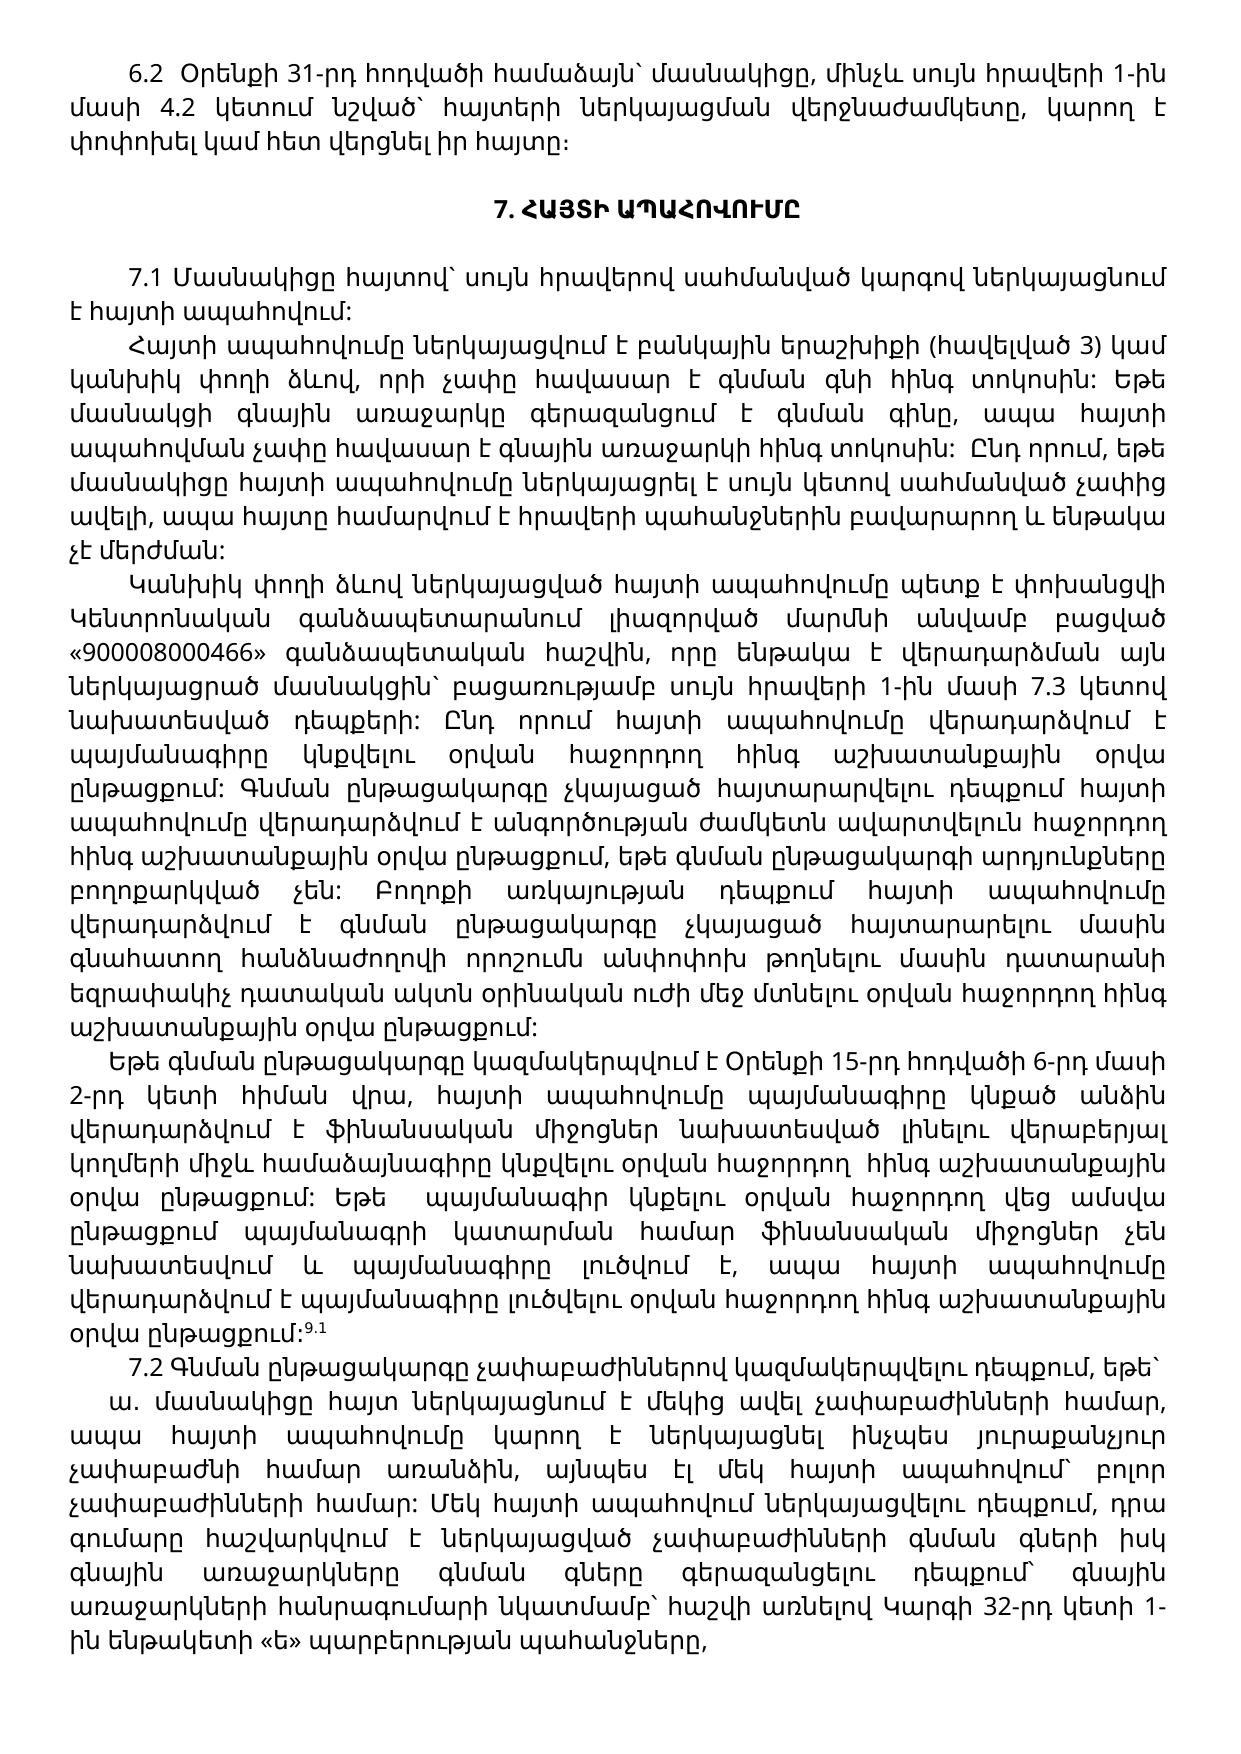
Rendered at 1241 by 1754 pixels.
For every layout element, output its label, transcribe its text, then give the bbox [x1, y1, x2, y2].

text 7.1 Մասնակիցը հայտով` սույն հրավերով սահմանված կարգով ներկայացնում է հայտի ապահովում: [69, 260, 1167, 328]
text 7. ՀԱՅՏԻ ԱՊԱՀՈՎՈՒՄԸ [69, 192, 1167, 226]
text 6.2 Օրենքի 31-րդ հոդվածի համաձայն` մասնակիցը, մինչև սույն հրավերի 1-ին մասի 4.2 կետում նշված` հայտերի ներկայացման վերջնաժամկետը, կարող է փոփոխել կամ հետ վերցնել իր հայտը։ [69, 56, 1167, 158]
text Կանխիկ փողի ձևով ներկայացված հայտի ապահովումը պետք է փոխանցվի Կենտրոնական գանձապետարանում լիազորված մարմնի անվամբ բացված «900008000466» գանձապետական հաշվին, որը ենթակա է վերադարձման այն ներկայացրած մասնակցին` բացառությամբ սույն հրավերի 1-ին մասի 7.3 կետով նախատեսված դեպքերի: Ընդ որում հայտի ապահովումը վերադարձվում է պայմանագիրը կնքվելու օրվան հաջորդող հինգ աշխատանքային օրվա ընթացքում: Գնման ընթացակարգը չկայացած հայտարարվելու դեպքում հայտի ապահովումը վերադարձվում է անգործության ժամկետն ավարտվելուն հաջորդող հինգ աշխատանքային օրվա ընթացքում, եթե գնման ընթացակարգի արդյունքները բողոքարկված չեն: Բողոքի առկայության դեպքում հայտի ապահովումը վերադարձվում է գնման ընթացակարգը չկայացած հայտարարելու մասին գնահատող հանձնաժողովի որոշումն անփոփոխ թողնելու մասին դատարանի եզրափակիչ դատական ակտն օրինական ուժի մեջ մտնելու օրվան հաջորդող հինգ աշխատանքային օրվա ընթացքում: [69, 566, 1167, 1043]
text Հայտի ապահովումը ներկայացվում է բանկային երաշխիքի (հավելված 3) կամ կանխիկ փողի ձևով, որի չափը հավասար է գնման գնի հինգ տոկոսին: Եթե մասնակցի գնային առաջարկը գերազանցում է գնման գինը, ապա հայտի ապահովման չափը հավասար է գնային առաջարկի հինգ տոկոսին: Ընդ որում, եթե մասնակիցը հայտի ապահովումը ներկայացրել է սույն կետով սահմանված չափից ավելի, ապա հայտը համարվում է հրավերի պահանջներին բավարարող և ենթակա չէ մերժման: [69, 328, 1167, 566]
text ա. մասնակիցը հայտ ներկայացնում է մեկից ավել չափաբաժինների համար, ապա հայտի ապահովումը կարող է ներկայացնել ինչպես յուրաքանչյուր չափաբաժնի համար առանձին, այնպես էլ մեկ հայտի ապահովում` բոլոր չափաբաժինների համար: Մեկ հայտի ապահովում ներկայացվելու դեպքում, դրա գումարը հաշվարկվում է ներկայացված չափաբաժինների գնման գների իսկ գնային առաջարկները գնման գները գերազանցելու դեպքում՝ գնային առաջարկների հանրագումարի նկատմամբ՝ հաշվի առնելով Կարգի 32-րդ կետի 1-ին ենթակետի «ե» պարբերության պահանջները, [69, 1384, 1167, 1656]
text Եթե գնման ընթացակարգը կազմակերպվում է Օրենքի 15-րդ հոդվածի 6-րդ մասի 2-րդ կետի հիման վրա, հայտի ապահովումը պայմանագիրը կնքած անձին վերադարձվում է ֆինանսական միջոցներ նախատեսված լինելու վերաբերյալ կողմերի միջև համաձայնագիրը կնքվելու օրվան հաջորդող հինգ աշխատանքային օրվա ընթացքում: Եթե պայմանագիր կնքելու օրվան հաջորդող վեց ամսվա ընթացքում պայմանագրի կատարման համար ֆինանսական միջոցներ չեն նախատեսվում և պայմանագիրը լուծվում է, ապա հայտի ապահովումը վերադարձվում է պայմանագիրը լուծվելու օրվան հաջորդող հինգ աշխատանքային օրվա ընթացքում:9.1 [69, 1043, 1167, 1350]
text 7.2 Գնման ընթացակարգը չափաբաժիններով կազմակերպվելու դեպքում, եթե` [69, 1350, 1167, 1384]
